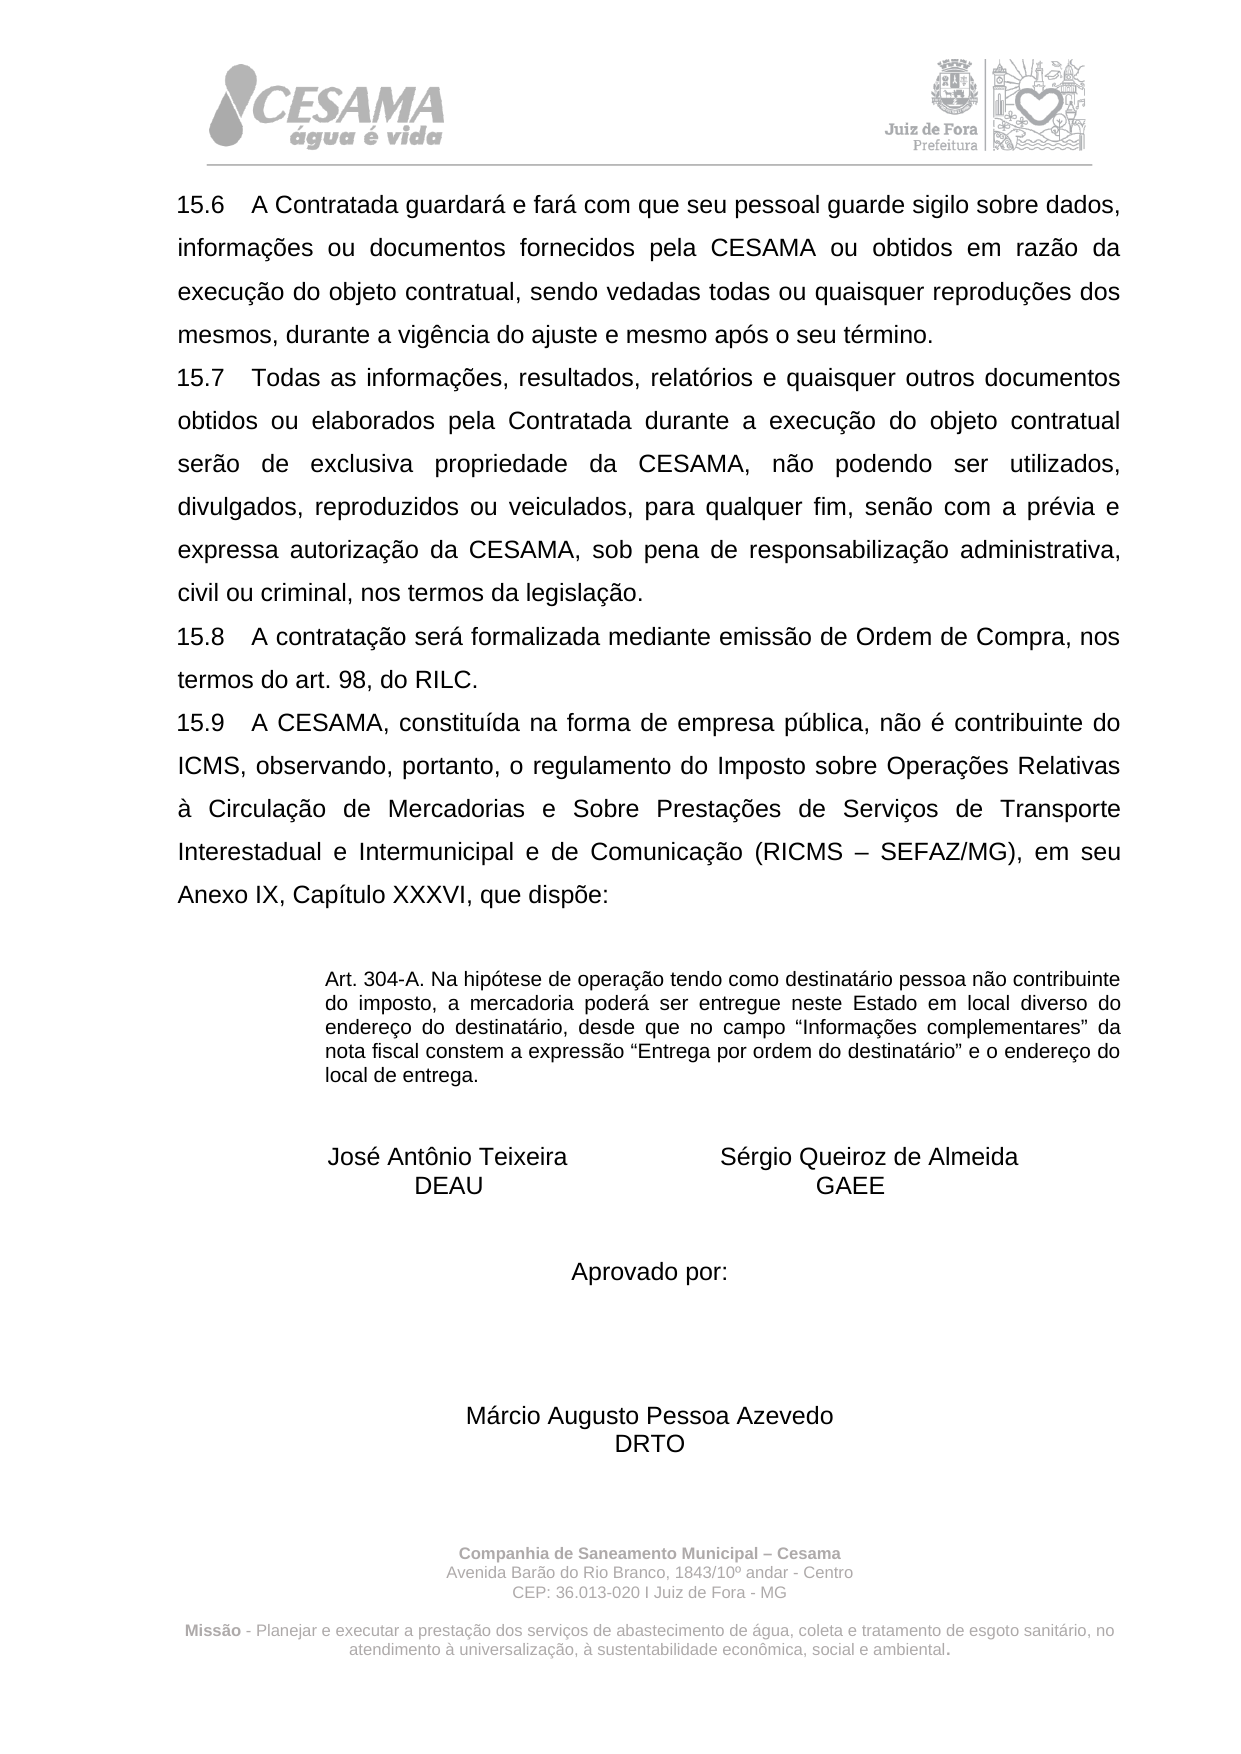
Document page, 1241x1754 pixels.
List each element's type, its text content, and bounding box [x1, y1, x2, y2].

text DEAU GAEE [177, 1171, 1122, 1199]
text DRTO [177, 1429, 1122, 1458]
list Todas as informações, resultados, relatórios e quaisquer outros documentos obtidos ou elaborados pela Contratada durante a execução do objeto contratual serão de exclusiva propriedade da CESAMA, não podendo ser utilizados, divulgados, reproduzidos ou veiculados, para qualquer fim, senão com a prévia e expressa autorização da CESAMA, sob pena de responsabilização administrativa, civil ou criminal, nos termos da legislação. [176, 363, 1122, 607]
text Aprovado por: [177, 1257, 1122, 1286]
text José Antônio Teixeira Sérgio Queiroz de Almeida [177, 1142, 1122, 1171]
text Márcio Augusto Pessoa Azevedo [177, 1401, 1122, 1429]
list A Contratada guardará e fará com que seu pessoal guarde sigilo sobre dados, informações ou documentos fornecidos pela CESAMA ou obtidos em razão da execução do objeto contratual, sendo vedadas todas ou quaisquer reproduções dos mesmos, durante a vigência do ajuste e mesmo após o seu término. [176, 190, 1122, 348]
list A CESAMA, constituída na forma de empresa pública, não é contribuinte do ICMS, observando, portanto, o regulamento do Imposto sobre Operações Relativas à Circulação de Mercadorias e Sobre Prestações de Serviços de Transporte Interestadual e Intermunicipal e de Comunicação (RICMS – SEFAZ/MG), em seu Anexo IX, Capítulo XXXVI, que dispõe: [176, 708, 1122, 909]
picture [206, 59, 1093, 166]
list A contratação será formalizada mediante emissão de Ordem de Compra, nos termos do art. 98, do RILC. [176, 622, 1122, 693]
text Art. 304-A. Na hipótese de operação tendo como destinatário pessoa não contribuinte do imposto, a mercadoria poderá ser entregue neste Estado em local diverso do endereço do destinatário, desde que no campo “Informações complementares” da nota fiscal constem a expressão “Entrega por ordem do destinatário” e o endereço do local de entrega. [325, 967, 1122, 1086]
